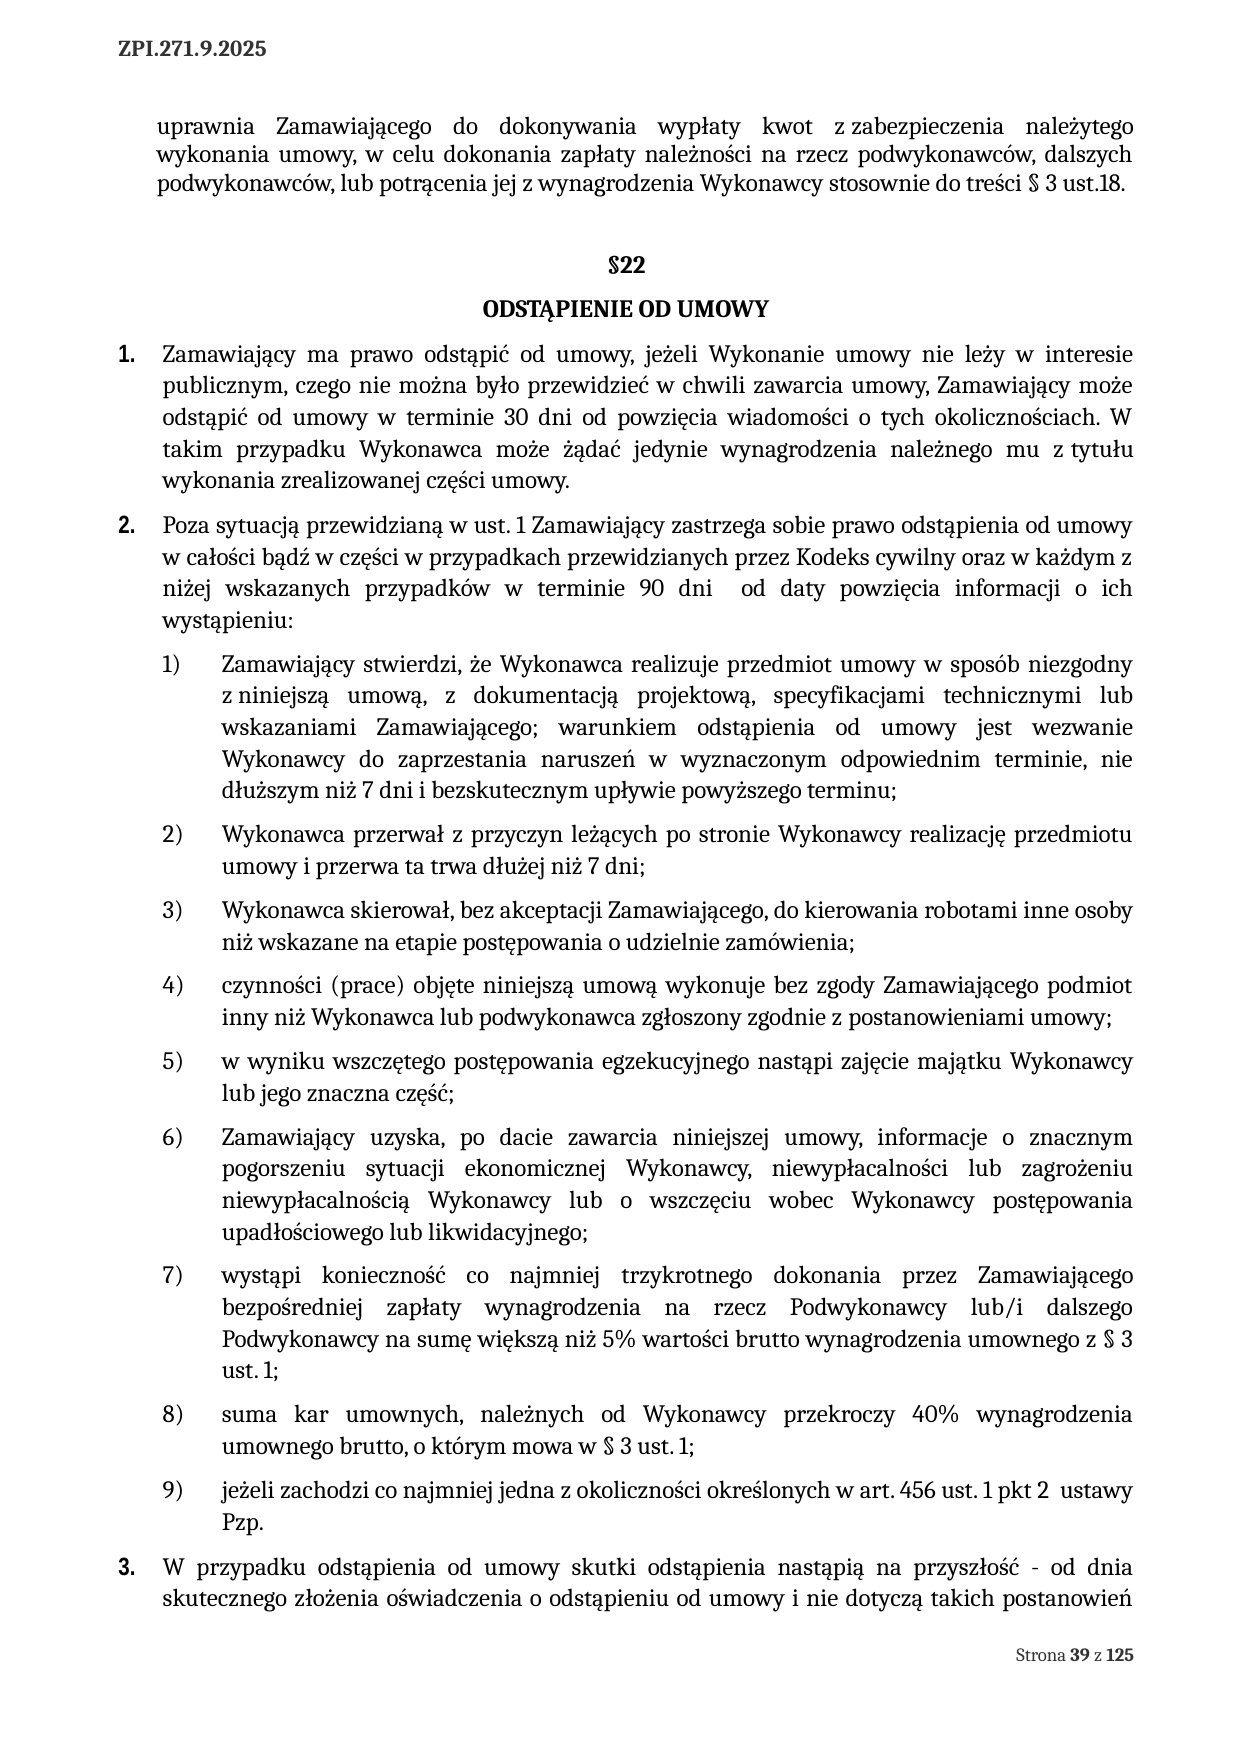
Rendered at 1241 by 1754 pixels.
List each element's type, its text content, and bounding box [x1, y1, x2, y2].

list Zamawiający stwierdzi, że Wykonawca realizuje przedmiot umowy w sposób niezgodny z niniejszą umową, z dokumentacją projektową, specyfikacjami technicznymi lub wskazaniami Zamawiającego; warunkiem odstąpienia od umowy jest wezwanie Wykonawcy do zaprzestania naruszeń w wyznaczonym odpowiednim terminie, nie dłuższym niż 7 dni i bezskutecznym upływie powyższego terminu; [162, 650, 1134, 805]
list Wykonawca przerwał z przyczyn leżących po stronie Wykonawcy realizację przedmiotu umowy i przerwa ta trwa dłużej niż 7 dni; [162, 820, 1134, 881]
list Poza sytuacją przewidzianą w ust. 1 Zamawiający zastrzega sobie prawo odstąpienia od umowy w całości bądź w części w przypadkach przewidzianych przez Kodeks cywilny oraz w każdym z niżej wskazanych przypadków w terminie 90 dni od daty powzięcia informacji o ich wystąpieniu: [118, 510, 1134, 634]
text Odstąpienie od umowy [118, 295, 1134, 324]
list suma kar umownych, należnych od Wykonawcy przekroczy 40% wynagrodzenia umownego brutto, o którym mowa w § 3 ust. 1; [162, 1400, 1134, 1461]
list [118, 1551, 1134, 1613]
list wystąpi konieczność co najmniej trzykrotnego dokonania przez Zamawiającego bezpośredniej zapłaty wynagrodzenia na rzecz Podwykonawcy lub/i dalszego Podwykonawcy na sumę większą niż 5% wartości brutto wynagrodzenia umownego z § 3 ust. 1; [162, 1261, 1134, 1385]
list Wykonawca skierował, bez akceptacji Zamawiającego, do kierowania robotami inne osoby niż wskazane na etapie postępowania o udzielnie zamówienia; [162, 896, 1134, 956]
list czynności (prace) objęte niniejszą umową wykonuje bez zgody Zamawiającego podmiot inny niż Wykonawca lub podwykonawca zgłoszony zgodnie z postanowieniami umowy; [162, 971, 1134, 1032]
list Zamawiający uzyska, po dacie zawarcia niniejszej umowy, informacje o znacznym pogorszeniu sytuacji ekonomicznej Wykonawcy, niewypłacalności lub zagrożeniu niewypłacalnością Wykonawcy lub o wszczęciu wobec Wykonawcy postępowania upadłościowego lub likwidacyjnego; [162, 1123, 1134, 1246]
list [118, 112, 1134, 198]
text §22 [118, 251, 1134, 279]
list jeżeli zachodzi co najmniej jedna z okoliczności określonych w art. 456 ust. 1 pkt 2 ustawy Pzp. [162, 1476, 1134, 1536]
list w wyniku wszczętego postępowania egzekucyjnego nastąpi zajęcie majątku Wykonawcy lub jego znaczna część; [162, 1047, 1134, 1107]
list Zamawiający ma prawo odstąpić od umowy, jeżeli Wykonanie umowy nie leży w interesie publicznym, czego nie można było przewidzieć w chwili zawarcia umowy, Zamawiający może odstąpić od umowy w terminie 30 dni od powzięcia wiadomości o tych okolicznościach. W takim przypadku Wykonawca może żądać jedynie wynagrodzenia należnego mu z tytułu wykonania zrealizowanej części umowy. [118, 339, 1134, 495]
